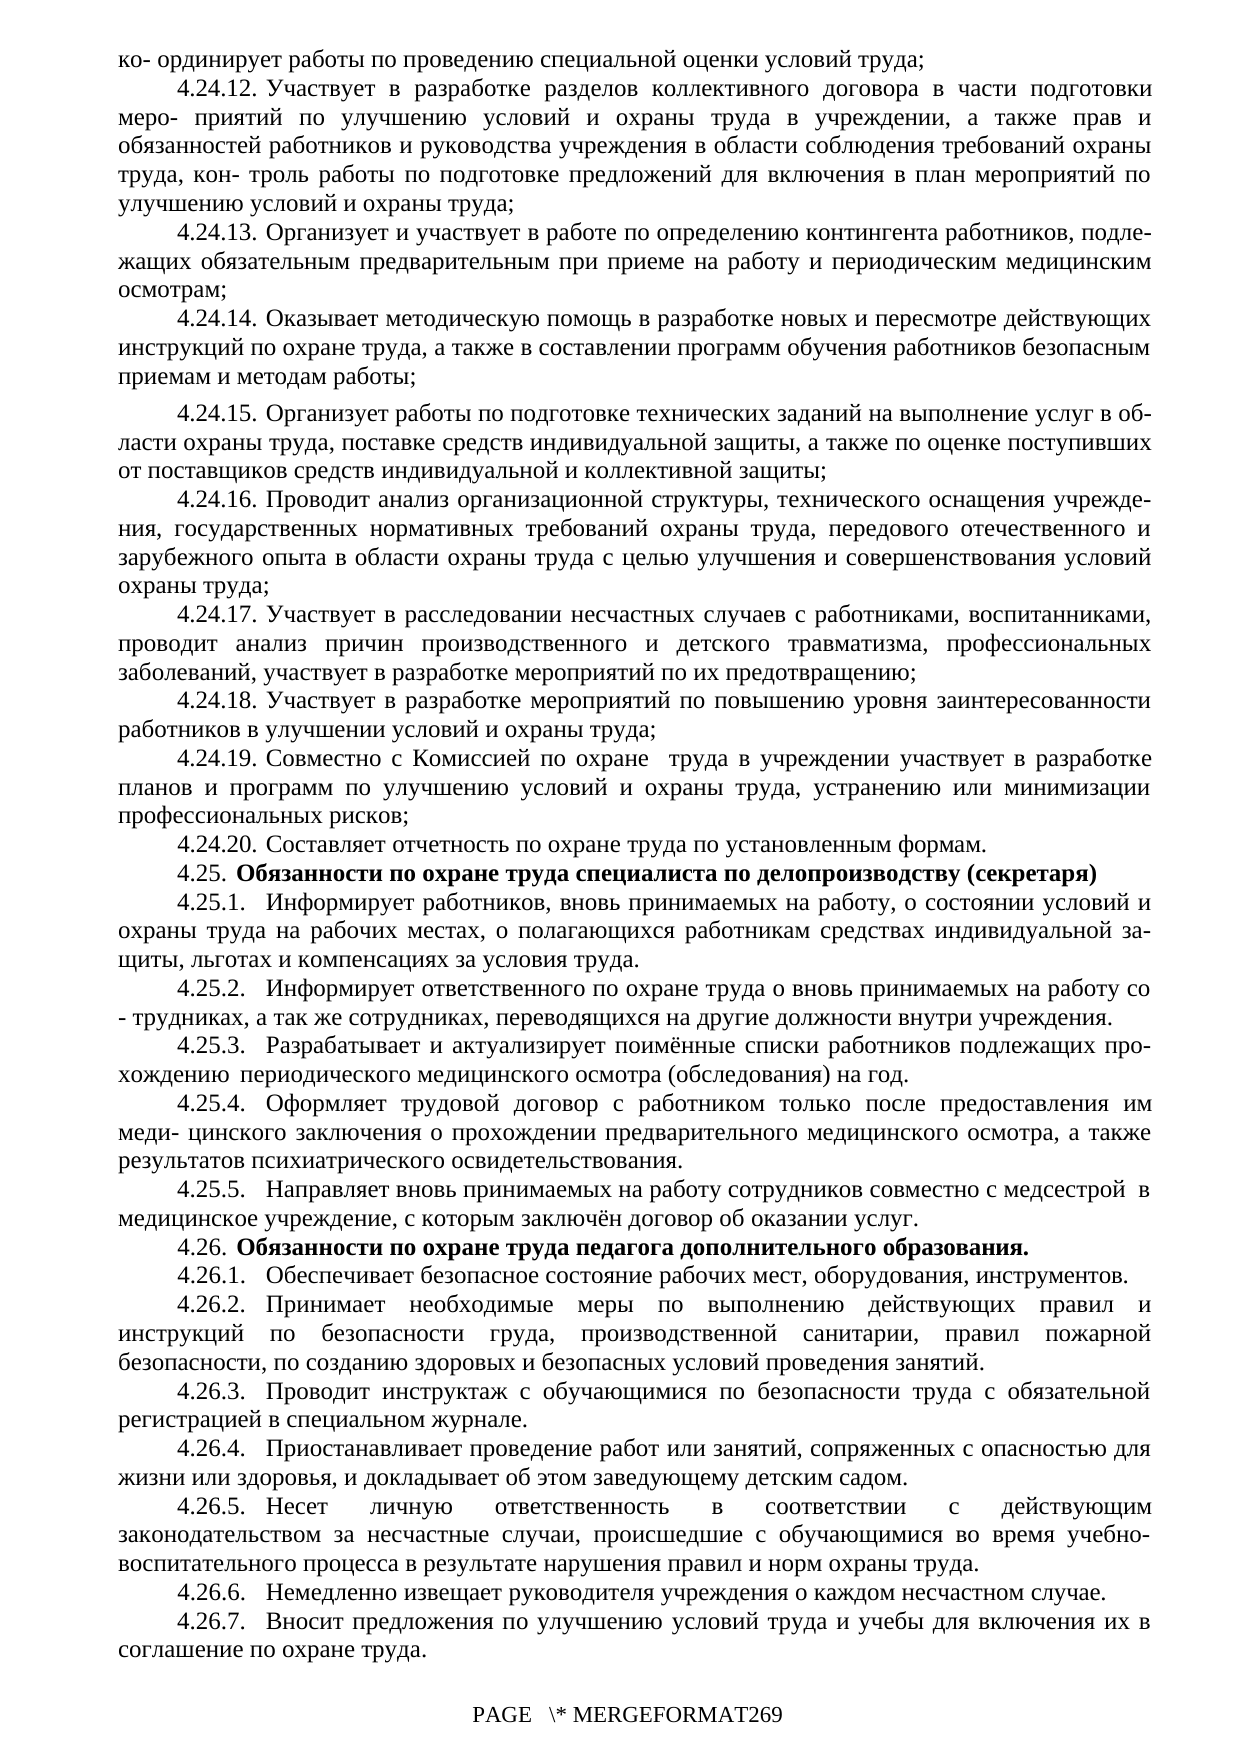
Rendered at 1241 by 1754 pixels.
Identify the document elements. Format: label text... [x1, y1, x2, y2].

list Оказывает методическую помощь в разработке новых и пересмотре действующих инструкций по охране труда, а также в составлении программ обучения работников безопасным приемам и методам работы; [118, 303, 1152, 389]
list Совместно с Комиссией по охране труда в учреждении участвует в разработке планов и программ по улучшению условий и охраны труда, устранению или минимизации профессиональных рисков; [118, 743, 1152, 829]
list Составляет отчетность по охране труда по установленным формам. [177, 829, 1171, 858]
list Проводит анализ организационной структуры, технического оснащения учрежде- ния, государственных нормативных требований охраны труда, передового отечественного и зарубежного опыта в области охраны труда с целью улучшения и совершенствования условий охраны труда; [118, 484, 1152, 599]
list Приостанавливает проведение работ или занятий, сопряженных с опасностью для жизни или здоровья, и докладывает об этом заведующему детским садом. [118, 1433, 1152, 1491]
list Вносит предложения по улучшению условий труда и учебы для включения их в соглашение по охране труда. [118, 1606, 1151, 1663]
list Разрабатывает и актуализирует поимённые списки работников подлежащих про- хождению периодического медицинского осмотра (обследования) на год. [118, 1031, 1152, 1088]
list Участвует в разработке разделов коллективного договора в части подготовки меро- приятий по улучшению условий и охраны труда в учреждении, а также прав и обязанностей работников и руководства учреждения в области соблюдения требований охраны труда, кон- троль работы по подготовке предложений для включения в план мероприятий по улучшению условий и охраны труда; [118, 73, 1152, 217]
list Участвует в разработке мероприятий по повышению уровня заинтересованности работников в улучшении условий и охраны труда; [118, 685, 1151, 743]
list Обеспечивает безопасное состояние рабочих мест, оборудования, инструментов. [177, 1261, 1171, 1289]
list Несет личную ответственность в соответствии с действующим законодательством за несчастные случаи, происшедшие с обучающимися во время учебно-воспитательного процесса в результате нарушения правил и норм охраны труда. [118, 1491, 1152, 1577]
list Обязанности по охране труда педагога дополнительного образования. [177, 1232, 1171, 1261]
list Обязанности по охране труда специалиста по делопроизводству (секретаря) [118, 858, 1151, 887]
list Немедленно извещает руководителя учреждения о каждом несчастном случае. [177, 1577, 1171, 1606]
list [118, 44, 1152, 73]
list Организует работы по подготовке технических заданий на выполнение услуг в об- ласти охраны труда, поставке средств индивидуальной защиты, а также по оценке поступивших от поставщиков средств индивидуальной и коллективной защиты; [118, 398, 1152, 484]
list Принимает необходимые меры по выполнению действующих правил и инструкций по безопасности груда, производственной санитарии, правил пожарной безопасности, по созданию здоровых и безопасных условий проведения занятий. [118, 1289, 1152, 1376]
list Участвует в расследовании несчастных случаев с работниками, воспитанниками, проводит анализ причин производственного и детского травматизма, профессиональных заболеваний, участвует в разработке мероприятий по их предотвращению; [118, 599, 1152, 685]
list Оформляет трудовой договор с работником только после предоставления им меди- цинского заключения о прохождении предварительного медицинского осмотра, а также результатов психиатрического освидетельствования. [118, 1088, 1152, 1174]
list Организует и участвует в работе по определению контингента работников, подле- жащих обязательным предварительным при приеме на работу и периодическим медицинским осмотрам; [118, 217, 1152, 303]
list Информирует работников, вновь принимаемых на работу, о состоянии условий и охраны труда на рабочих местах, о полагающихся работникам средствах индивидуальной за- щиты, льготах и компенсациях за условия труда. [118, 887, 1152, 973]
list Информирует ответственного по охране труда о вновь принимаемых на работу со - трудниках, а так же сотрудниках, переводящихся на другие должности внутри учреждения. [118, 973, 1152, 1031]
list Направляет вновь принимаемых на работу сотрудников совместно с медсестрой в медицинское учреждение, с которым заключён договор об оказании услуг. [118, 1174, 1151, 1232]
list Проводит инструктаж с обучающимися по безопасности труда с обязательной регистрацией в специальном журнале. [118, 1376, 1151, 1433]
